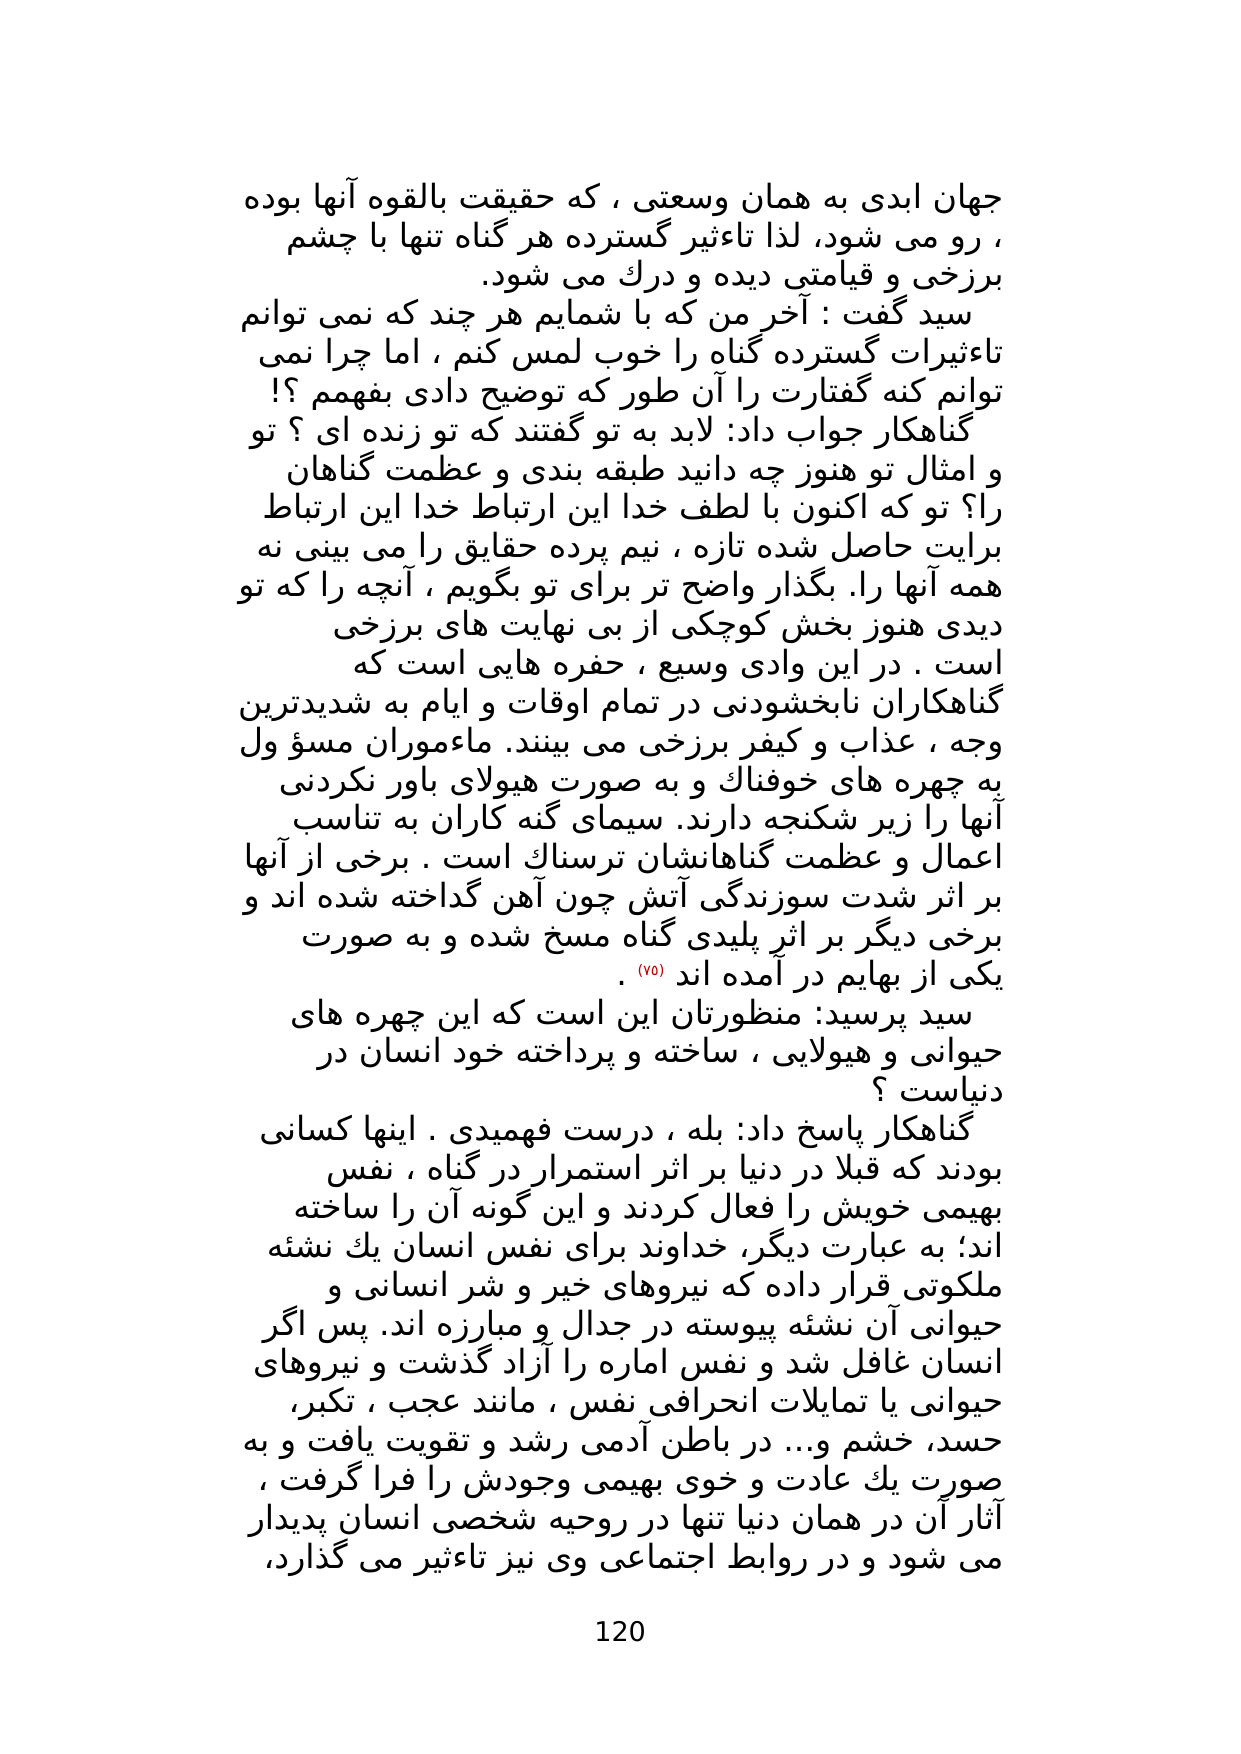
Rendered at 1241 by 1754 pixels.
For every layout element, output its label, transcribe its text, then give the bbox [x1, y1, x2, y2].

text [236, 177, 1004, 294]
text سيد گفت : آخر من كه با شمايم هر چند كه نمى توانم تاءثيرات گسترده گناه را خوب لمس كنم ، اما چرا نمى توانم كنه گفتارت را آن طور كه توضيح دادى بفهمم ؟! [236, 294, 1004, 410]
text سيد پرسيد: منظورتان اين است كه اين چهره هاى حيوانى و هيولايى ، ساخته و پرداخته خود انسان در دنياست ؟ [236, 993, 1004, 1110]
text گناهكار جواب داد: لابد به تو گفتند كه تو زنده اى ؟ تو و امثال تو هنوز چه دانيد طبقه بندى و عظمت گناهان را؟ تو كه اكنون با لطف خدا اين ارتباط خدا اين ارتباط برايت حاصل شده تازه ، نيم پرده حقايق را مى بينى نه همه آنها را. بگذار واضح تر براى تو بگويم ، آنچه را كه تو ديدى هنوز بخش كوچكى از بى نهايت هاى برزخى است . در اين وادى وسيع ، حفره هايى است كه گناهكاران نابخشودنى در تمام اوقات و ايام به شديدترين وجه ، عذاب و كيفر برزخى مى بينند. ماءموران مسؤ ول به چهره هاى خوفناك و به صورت هيولاى باور نكردنى آنها را زير شكنجه دارند. سيماى گنه كاران به تناسب اعمال و عظمت گناهانشان ترسناك است . برخى از آنها بر اثر شدت سوزندگى آتش چون آهن گداخته شده اند و برخى ديگر بر اثر پليدى گناه مسخ شده و به صورت يكى از بهايم در آمده اند (٧٥) . [236, 410, 1004, 993]
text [236, 1110, 1004, 1576]
